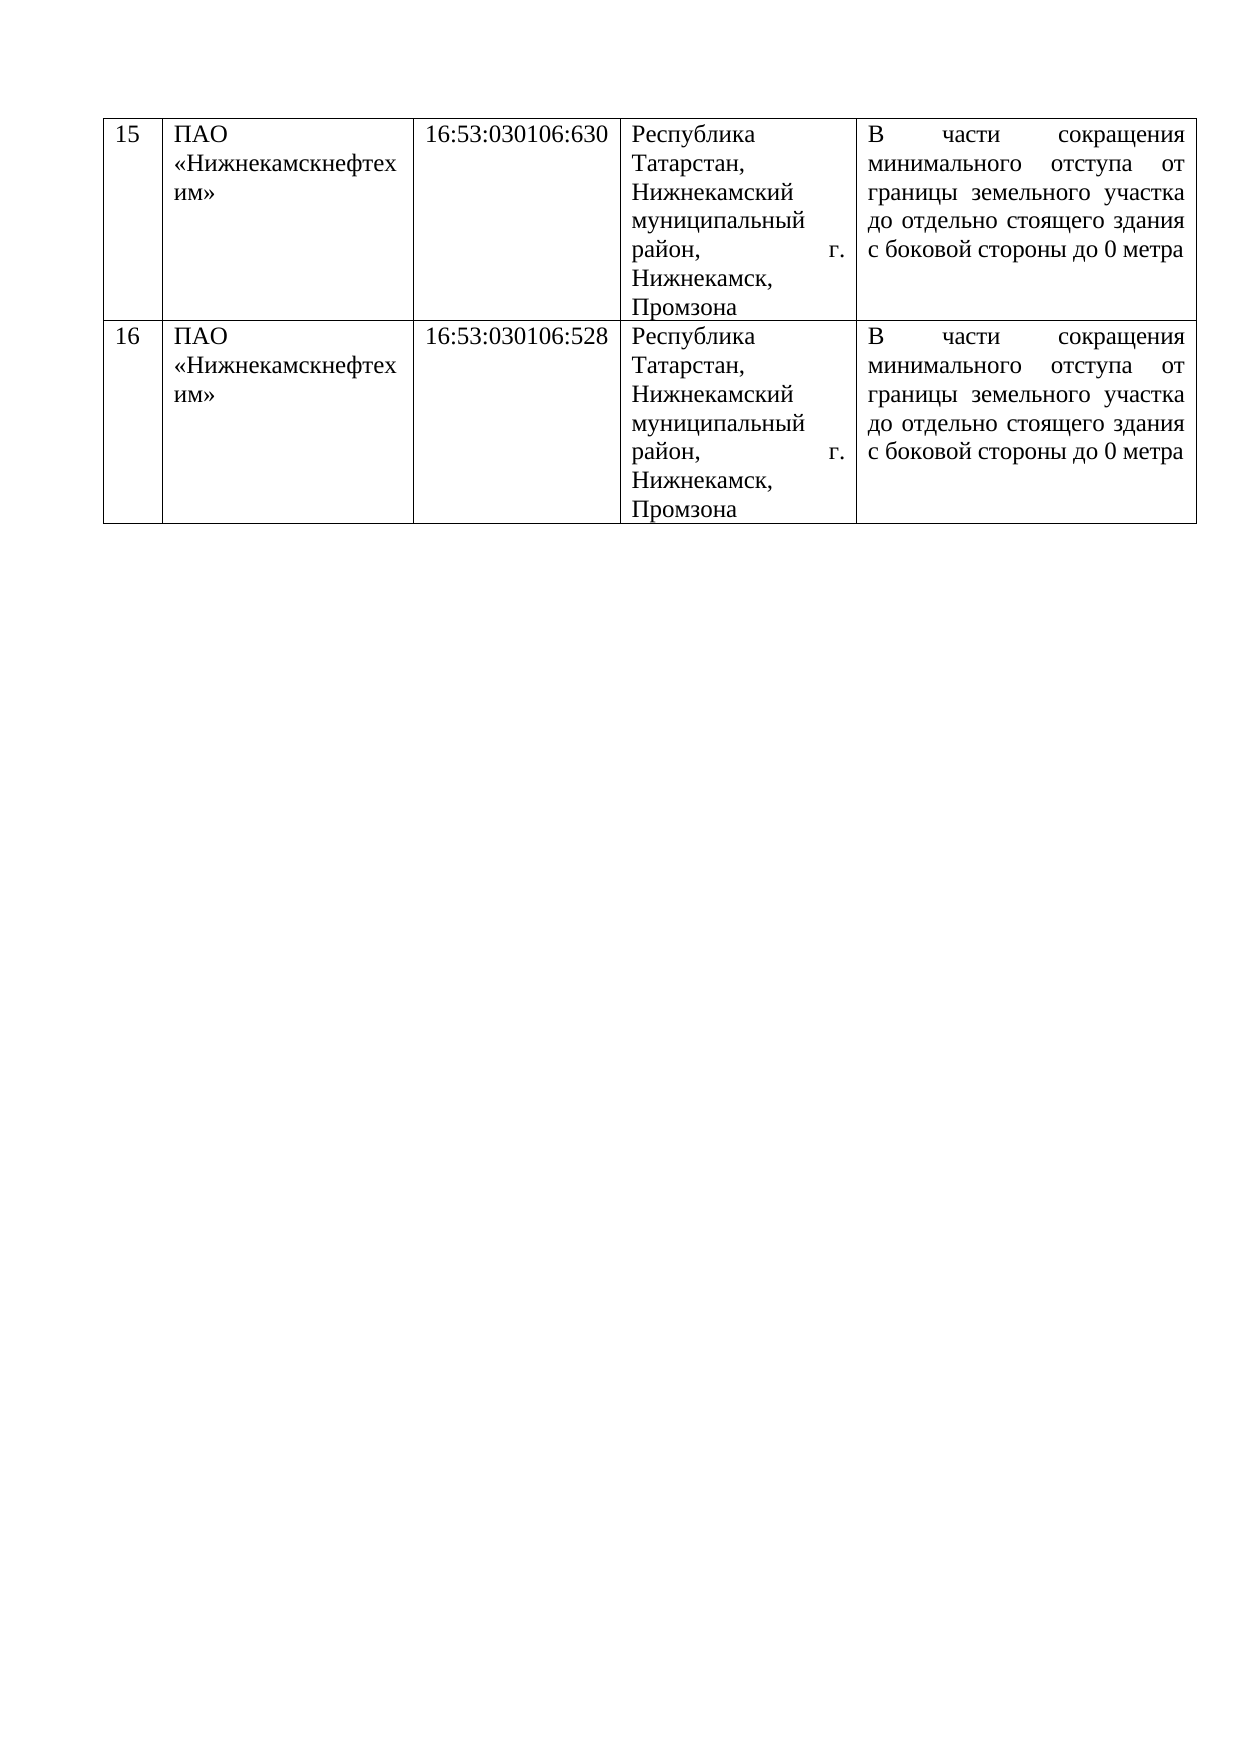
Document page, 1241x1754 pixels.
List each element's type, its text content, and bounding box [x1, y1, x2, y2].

table_cell Республика Татарстан, Нижнекамский муниципальный район, г. Нижнекамск, Промзона [621, 321, 856, 523]
table_cell 15 [104, 119, 162, 320]
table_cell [857, 119, 1196, 320]
table_cell ПАО «Нижнекамскнефтехим» [163, 321, 413, 523]
table_cell В части сокращения минимального отступа от границы земельного участка до отдельно стоящего здания с боковой стороны до 0 метра [857, 321, 1196, 523]
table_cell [163, 119, 413, 320]
table_cell 16:53:030106:630 [414, 119, 620, 320]
table_cell 16 [104, 321, 162, 523]
table_cell 16:53:030106:528 [414, 321, 620, 523]
table_cell Республика Татарстан, Нижнекамский муниципальный район, г. Нижнекамск, Промзона [621, 119, 856, 320]
